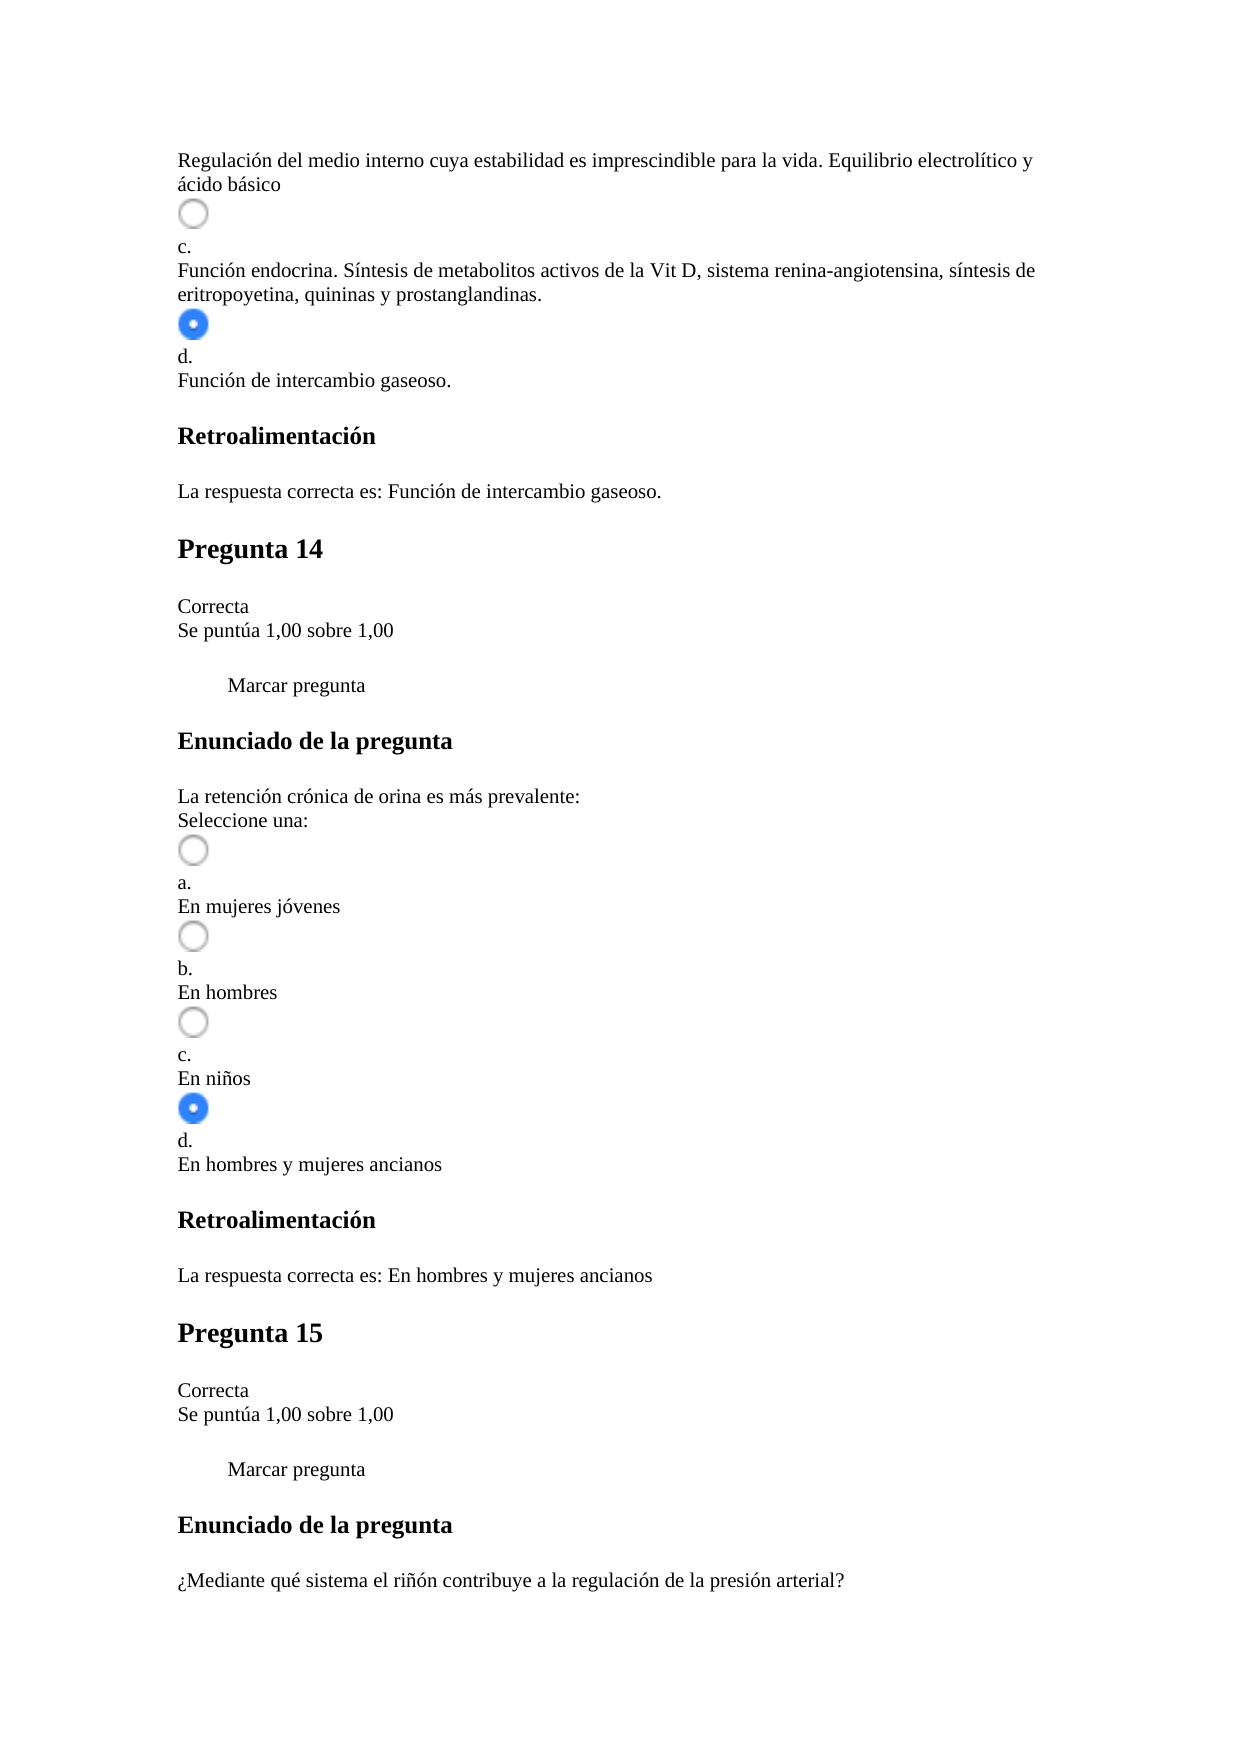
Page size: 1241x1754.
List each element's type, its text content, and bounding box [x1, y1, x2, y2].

text Marcar pregunta [177, 1426, 1063, 1481]
text Pregunta 14 [177, 532, 1063, 564]
text Función de intercambio gaseoso. [177, 368, 1063, 392]
text ¿Mediante qué sistema el riñón contribuye a la regulación de la presión arterial? [177, 1568, 1063, 1592]
text En mujeres jóvenes [177, 894, 1063, 918]
picture [177, 195, 211, 229]
text En hombres y mujeres ancianos [177, 1152, 1063, 1176]
picture [177, 1003, 211, 1038]
text Función endocrina. Síntesis de metabolitos activos de la Vit D, sistema renina-angiotensina, síntesis de eritropoyetina, quininas y prostanglandinas. [177, 258, 1063, 306]
text Enunciado de la pregunta [177, 1510, 1063, 1538]
text La respuesta correcta es: En hombres y mujeres ancianos [177, 1263, 1063, 1287]
text Retroalimentación [177, 421, 1063, 450]
picture [177, 305, 211, 340]
text La respuesta correcta es: Función de intercambio gaseoso. [177, 479, 1063, 503]
text Se puntúa 1,00 sobre 1,00 [177, 1402, 1063, 1426]
text Pregunta 15 [177, 1316, 1063, 1349]
picture [177, 917, 211, 952]
text En niños [177, 1066, 1063, 1090]
text Seleccione una: [177, 808, 1063, 832]
text Marcar pregunta [177, 642, 1063, 697]
text En hombres [177, 980, 1063, 1004]
picture [177, 1090, 211, 1124]
text c. [177, 1042, 1063, 1066]
text c. [177, 234, 1063, 258]
text La retención crónica de orina es más prevalente: [177, 784, 1063, 808]
text b. [177, 956, 1063, 980]
text Retroalimentación [177, 1205, 1063, 1234]
text Correcta [177, 1378, 1063, 1402]
picture [177, 831, 211, 866]
text Enunciado de la pregunta [177, 726, 1063, 754]
text a. [177, 870, 1063, 894]
text Regulación del medio interno cuya estabilidad es imprescindible para la vida. Equilibrio electrolítico y ácido básico [177, 148, 1063, 196]
text d. [177, 344, 1063, 368]
text Correcta [177, 594, 1063, 618]
text d. [177, 1128, 1063, 1152]
text Se puntúa 1,00 sobre 1,00 [177, 618, 1063, 642]
